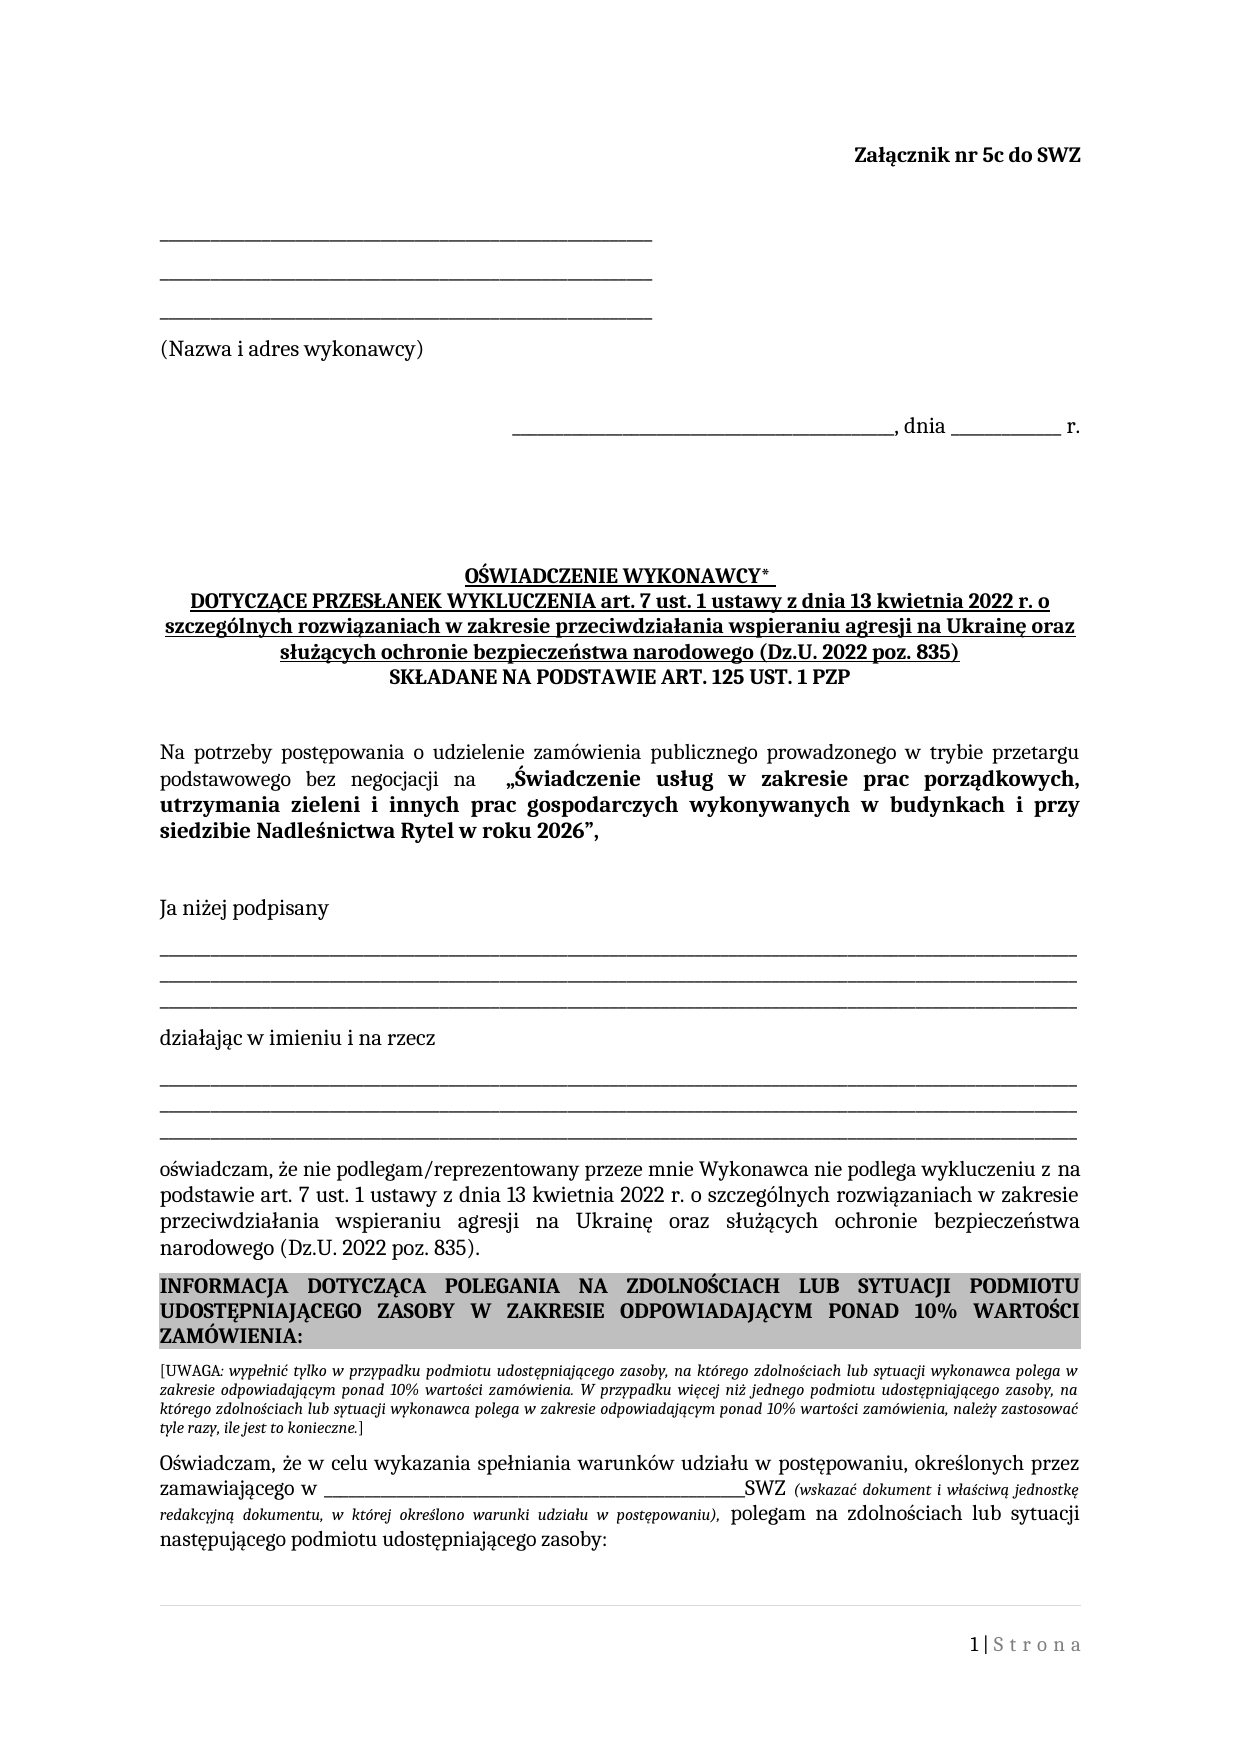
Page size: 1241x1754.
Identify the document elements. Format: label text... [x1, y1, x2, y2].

text Ja niżej podpisany [159, 894, 1081, 921]
text Na potrzeby postępowania o udzielenie zamówienia publicznego prowadzonego w trybie przetargu podstawowego bez negocjacji na „Świadczenie usług w zakresie prac porządkowych, utrzymania zieleni i innych prac gospodarczych wykonywanych w budynkach i przy siedzibie Nadleśnictwa Rytel w roku 2026”, [159, 740, 1081, 844]
text ____________________________________________________________________________________________________________________________________________________________________________________________________________________________________________________________________________________________________________________________________ [159, 933, 1081, 1012]
text _____________________________________________, dnia _____________ r. [159, 413, 1081, 439]
text __________________________________________________________ [159, 297, 1081, 323]
text OŚWIADCZENIE WYKONAWCY* DOTYCZĄCE PRZESŁANEK WYKLUCZENIA art. 7 ust. 1 ustawy z dnia 13 kwietnia 2022 r. o szczególnych rozwiązaniach w zakresie przeciwdziałania wspieraniu agresji na Ukrainę oraz służących ochronie bezpieczeństwa narodowego (Dz.U. 2022 poz. 835) SKŁADANE NA PODSTAWIE ART. 125 UST. 1 PZP [159, 564, 1081, 690]
text __________________________________________________________ [159, 258, 1081, 284]
text [UWAGA: wypełnić tylko w przypadku podmiotu udostępniającego zasoby, na którego zdolnościach lub sytuacji wykonawca polega w zakresie odpowiadającym ponad 10% wartości zamówienia. W przypadku więcej niż jednego podmiotu udostępniającego zasoby, na którego zdolnościach lub sytuacji wykonawca polega w zakresie odpowiadającym ponad 10% wartości zamówienia, należy zastosować tyle razy, ile jest to konieczne.] [159, 1361, 1081, 1438]
text działając w imieniu i na rzecz [159, 1025, 1081, 1051]
text oświadczam, że nie podlegam/reprezentowany przeze mnie Wykonawca nie podlega wykluczeniu z na podstawie art. 7 ust. 1 ustawy z dnia 13 kwietnia 2022 r. o szczególnych rozwiązaniach w zakresie przeciwdziałania wspieraniu agresji na Ukrainę oraz służących ochronie bezpieczeństwa narodowego (Dz.U. 2022 poz. 835). [159, 1155, 1081, 1261]
text __________________________________________________________ [159, 219, 1081, 245]
text Oświadczam, że w celu wykazania spełniania warunków udziału w postępowaniu, określonych przez zamawiającego w ____________________________________________________SWZ (wskazać dokument i właściwą jednostkę redakcyjną dokumentu, w której określono warunki udziału w postępowaniu), polegam na zdolnościach lub sytuacji następującego podmiotu udostępniającego zasoby: [159, 1451, 1081, 1551]
text Załącznik nr 5c do SWZ [159, 142, 1081, 168]
text INFORMACJA DOTYCZĄCA POLEGANIA NA ZDOLNOŚCIACH LUB SYTUACJI PODMIOTU UDOSTĘPNIAJĄCEGO ZASOBY W ZAKRESIE ODPOWIADAJĄCYM PONAD 10% WARTOŚCI ZAMÓWIENIA: [159, 1273, 1081, 1349]
text (Nazwa i adres wykonawcy) [159, 336, 1081, 362]
text ____________________________________________________________________________________________________________________________________________________________________________________________________________________________________________________________________________________________________________________________________ [159, 1064, 1081, 1143]
